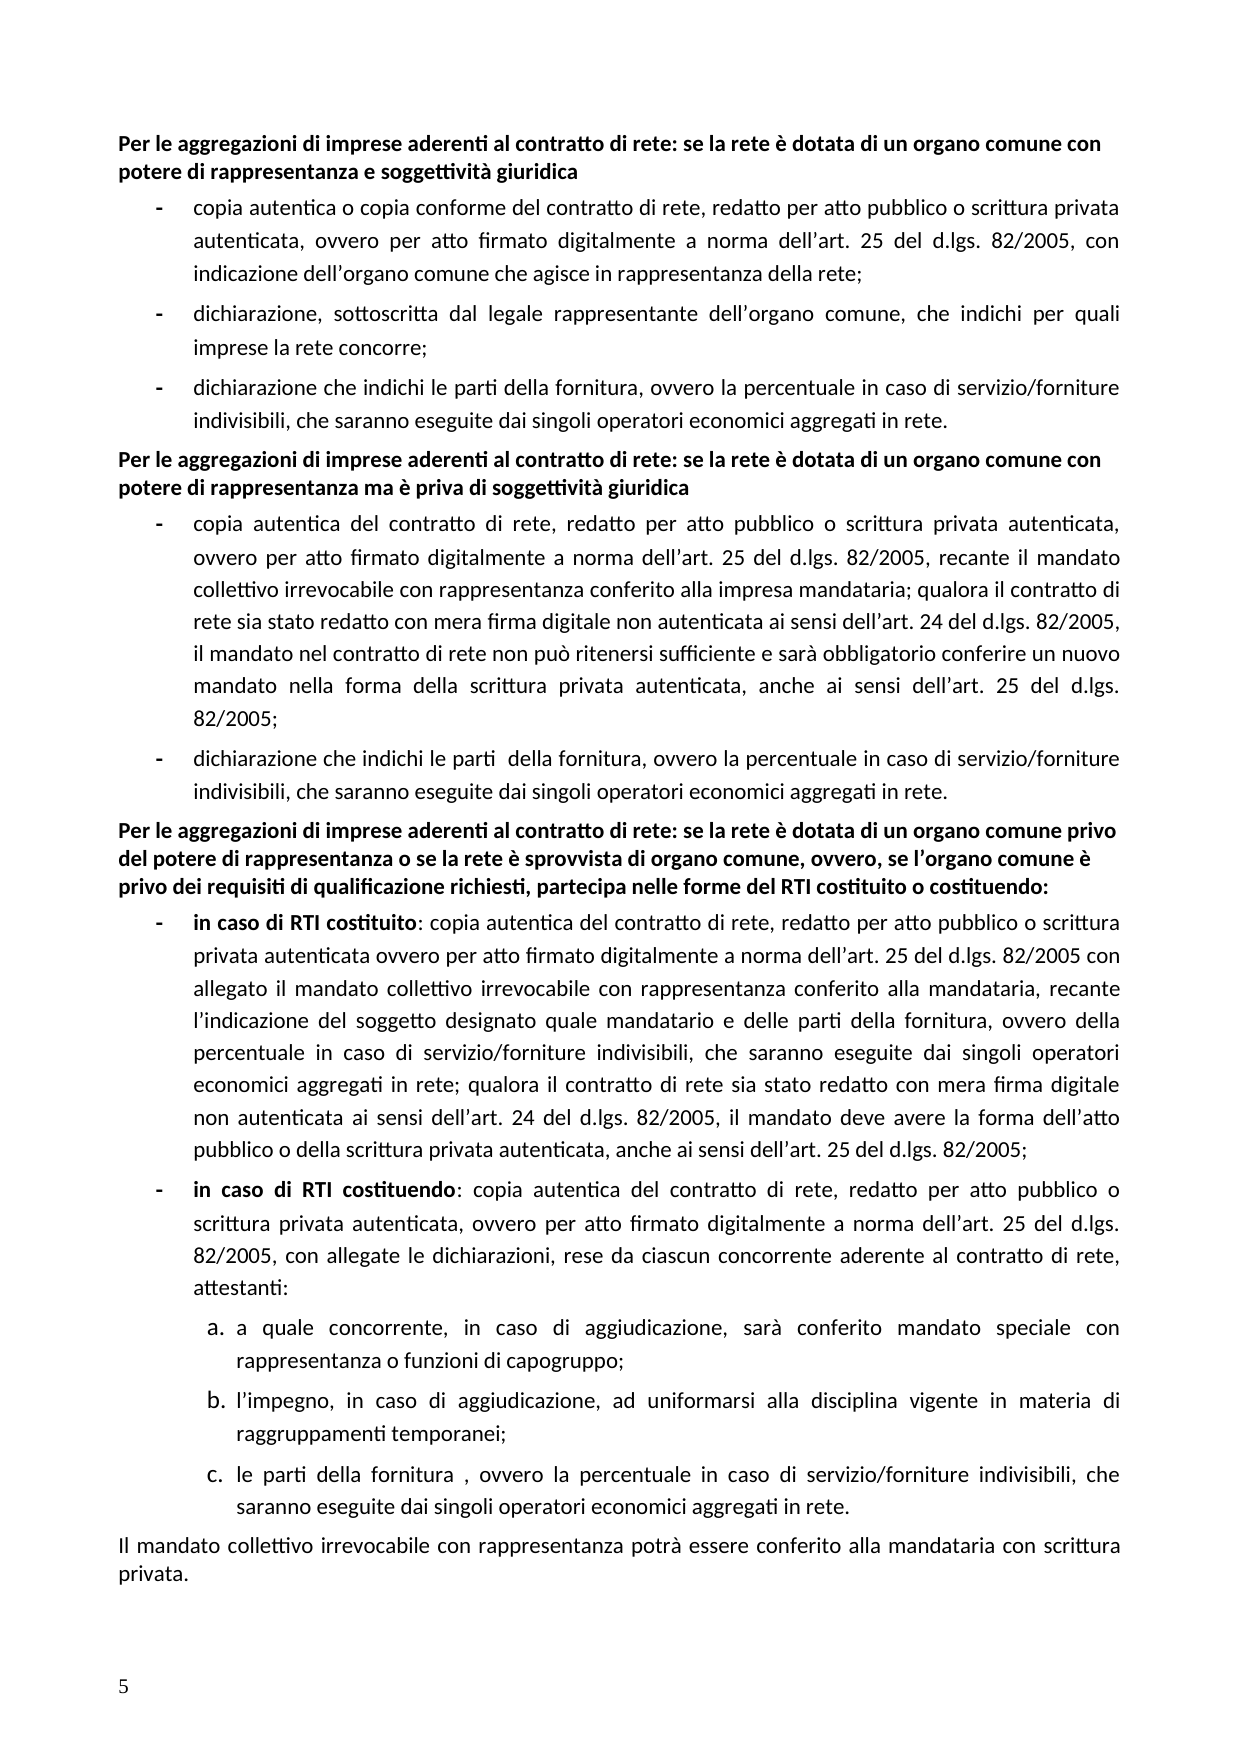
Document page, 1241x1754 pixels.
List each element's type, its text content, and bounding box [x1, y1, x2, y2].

list copia autentica del contratto di rete, redatto per atto pubblico o scrittura privata autenticata, ovvero per atto firmato digitalmente a norma dell’art. 25 del d.lgs. 82/2005, recante il mandato collettivo irrevocabile con rappresentanza conferito alla impresa mandataria; qualora il contratto di rete sia stato redatto con mera firma digitale non autenticata ai sensi dell’art. 24 del d.lgs. 82/2005, il mandato nel contratto di rete non può ritenersi sufficiente e sarà obbligatorio conferire un nuovo mandato nella forma della scrittura privata autenticata, anche ai sensi dell’art. 25 del d.lgs. 82/2005; [156, 507, 1122, 732]
text Il mandato collettivo irrevocabile con rappresentanza potrà essere conferito alla mandataria con scrittura privata. [118, 1531, 1122, 1587]
text Per le aggregazioni di imprese aderenti al contratto di rete: se la rete è dotata di un organo comune con potere di rappresentanza ma è priva di soggettività giuridica [118, 445, 1122, 501]
list dichiarazione, sottoscritta dal legale rappresentante dell’organo comune, che indichi per quali imprese la rete concorre; [156, 297, 1122, 361]
text Per le aggregazioni di imprese aderenti al contratto di rete: se la rete è dotata di un organo comune con potere di rappresentanza e soggettività giuridica [118, 129, 1122, 185]
list dichiarazione che indichi le parti della fornitura, ovvero la percentuale in caso di servizio/forniture indivisibili, che saranno eseguite dai singoli operatori economici aggregati in rete. [156, 742, 1122, 806]
list l’impegno, in caso di aggiudicazione, ad uniformarsi alla disciplina vigente in materia di raggruppamenti temporanei; [207, 1384, 1122, 1447]
list in caso di RTI costituito: copia autentica del contratto di rete, redatto per atto pubblico o scrittura privata autenticata ovvero per atto firmato digitalmente a norma dell’art. 25 del d.lgs. 82/2005 con allegato il mandato collettivo irrevocabile con rappresentanza conferito alla mandataria, recante l’indicazione del soggetto designato quale mandatario e delle parti della fornitura, ovvero della percentuale in caso di servizio/forniture indivisibili, che saranno eseguite dai singoli operatori economici aggregati in rete; qualora il contratto di rete sia stato redatto con mera firma digitale non autenticata ai sensi dell’art. 24 del d.lgs. 82/2005, il mandato deve avere la forma dell’atto pubblico o della scrittura privata autenticata, anche ai sensi dell’art. 25 del d.lgs. 82/2005; [156, 906, 1122, 1163]
list le parti della fornitura , ovvero la percentuale in caso di servizio/forniture indivisibili, che saranno eseguite dai singoli operatori economici aggregati in rete. [207, 1458, 1122, 1520]
list in caso di RTI costituendo: copia autentica del contratto di rete, redatto per atto pubblico o scrittura privata autenticata, ovvero per atto firmato digitalmente a norma dell’art. 25 del d.lgs. 82/2005, con allegate le dichiarazioni, rese da ciascun concorrente aderente al contratto di rete, attestanti: [156, 1173, 1122, 1301]
list copia autentica o copia conforme del contratto di rete, redatto per atto pubblico o scrittura privata autenticata, ovvero per atto firmato digitalmente a norma dell’art. 25 del d.lgs. 82/2005, con indicazione dell’organo comune che agisce in rappresentanza della rete; [156, 191, 1122, 287]
list a quale concorrente, in caso di aggiudicazione, sarà conferito mandato speciale con rappresentanza o funzioni di capogruppo; [207, 1311, 1122, 1374]
text Per le aggregazioni di imprese aderenti al contratto di rete: se la rete è dotata di un organo comune privo del potere di rappresentanza o se la rete è sprovvista di organo comune, ovvero, se l’organo comune è privo dei requisiti di qualificazione richiesti, partecipa nelle forme del RTI costituito o costituendo: [118, 816, 1122, 900]
list dichiarazione che indichi le parti della fornitura, ovvero la percentuale in caso di servizio/forniture indivisibili, che saranno eseguite dai singoli operatori economici aggregati in rete. [156, 371, 1122, 434]
